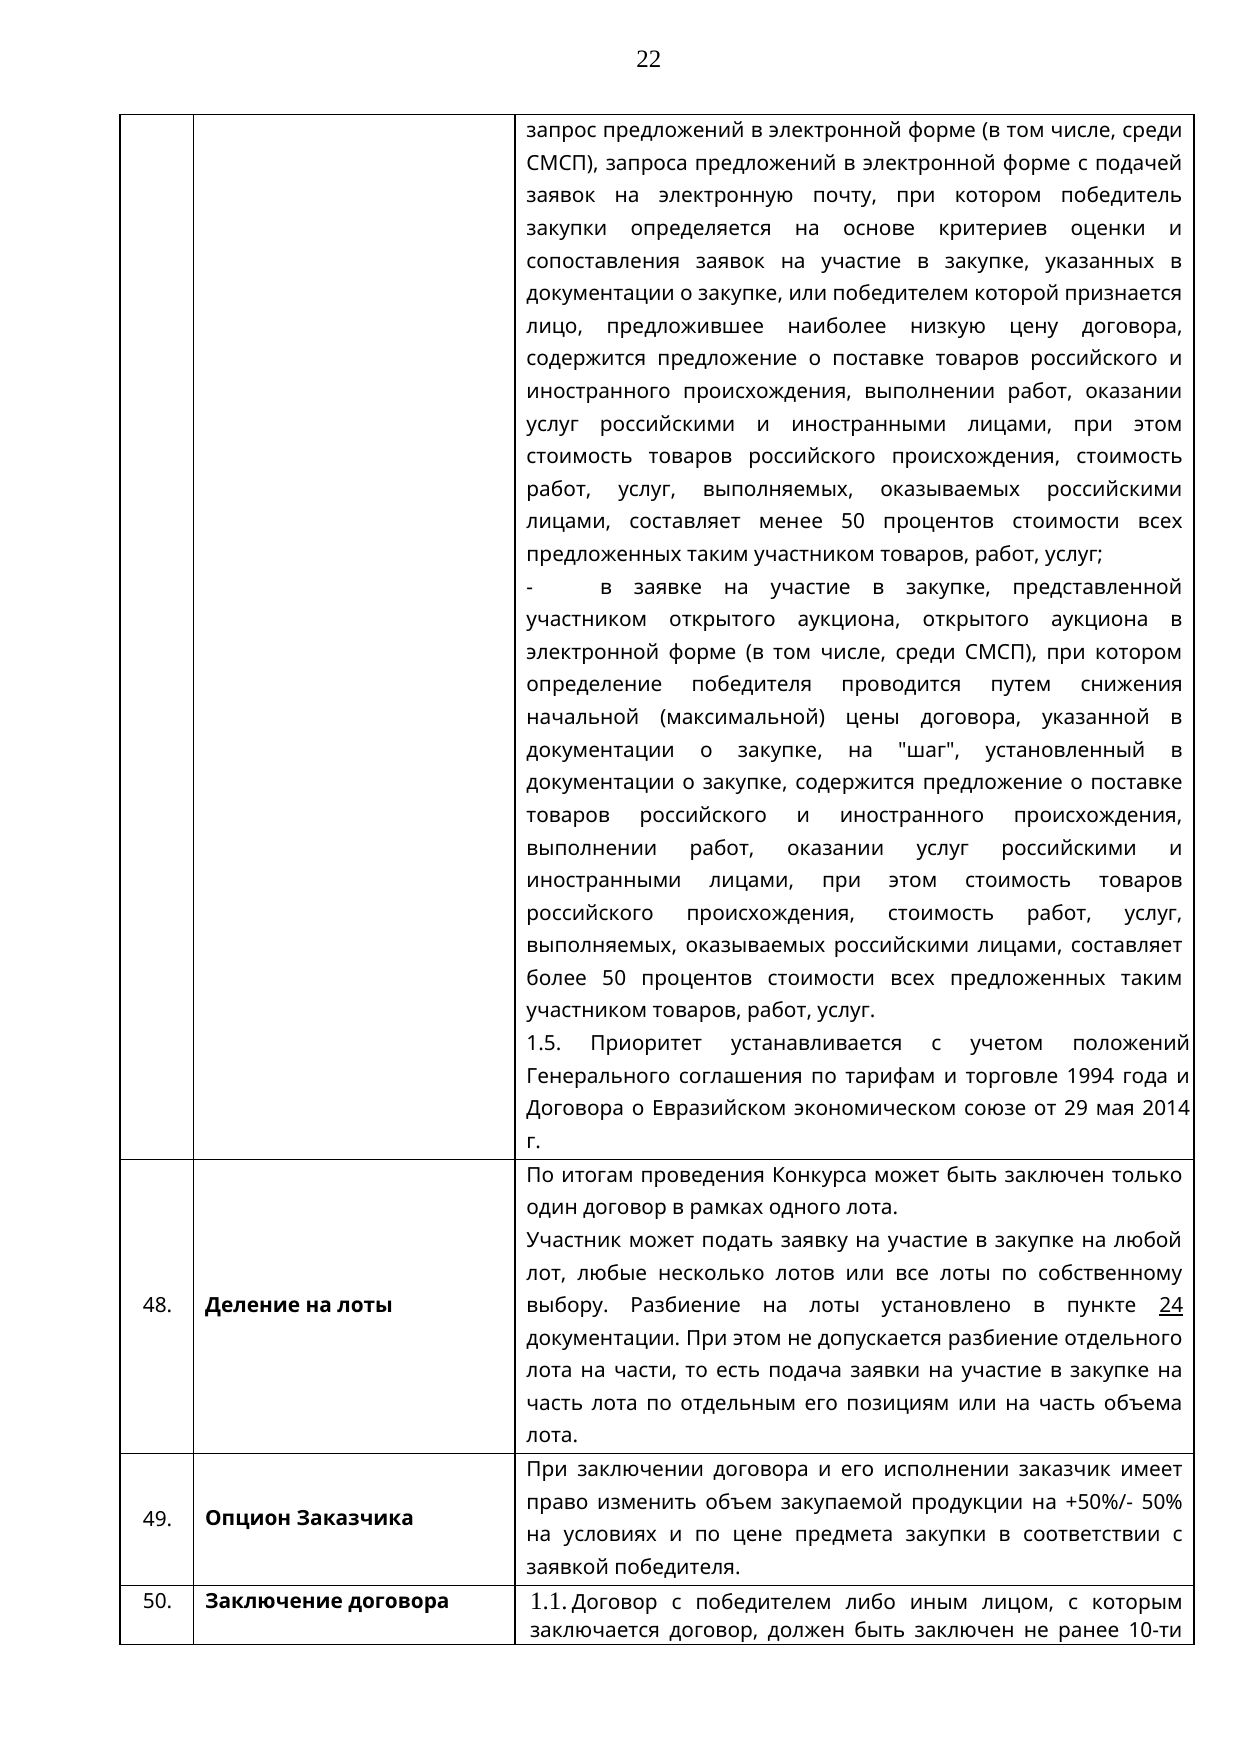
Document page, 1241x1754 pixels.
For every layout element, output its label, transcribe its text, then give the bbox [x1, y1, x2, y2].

table_cell [121, 1160, 193, 1453]
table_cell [194, 115, 514, 1159]
table_cell [121, 1454, 193, 1585]
table_cell По итогам проведения Конкурса может быть заключен только один договор в рамках одного лота. Участник может подать заявку на участие в закупке на любой лот, любые несколько лотов или все лоты по собственному выбору. Разбиение на лоты установлено в пункте 24 документации. При этом не допускается разбиение отдельного лота на части, то есть подача заявки на участие в закупке на часть лота по отдельным его позициям или на часть объема лота. [516, 1160, 1193, 1453]
table_cell При заключении договора и его исполнении заказчик имеет право изменить объем закупаемой продукции на +50%/- 50% на условиях и по цене предмета закупки в соответствии с заявкой победителя. [516, 1454, 1193, 1585]
table_cell Деление на лоты [194, 1160, 514, 1453]
table_cell Опцион Заказчика [194, 1454, 514, 1585]
table_cell [121, 115, 193, 1159]
table_cell Заключение договора [194, 1586, 514, 1644]
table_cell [516, 115, 1193, 1159]
table_cell [121, 1586, 193, 1644]
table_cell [516, 1586, 1193, 1644]
